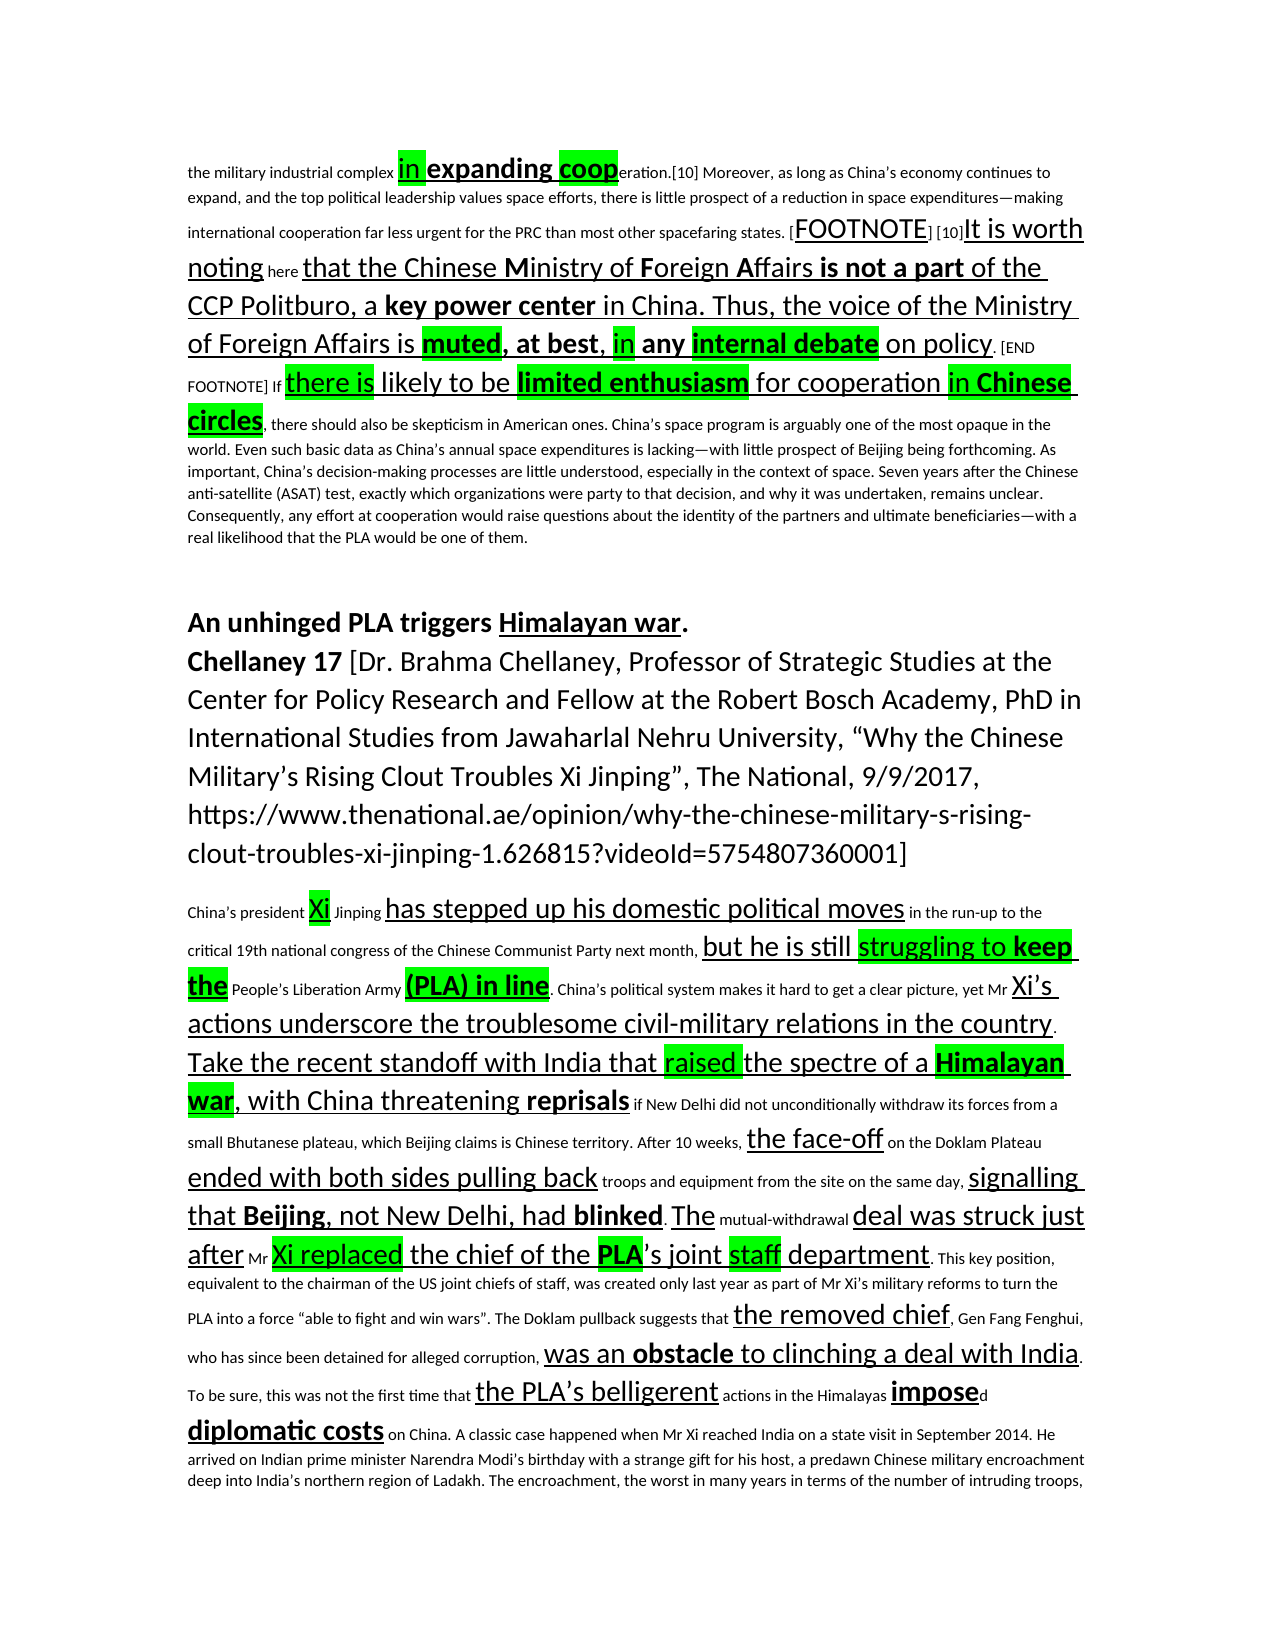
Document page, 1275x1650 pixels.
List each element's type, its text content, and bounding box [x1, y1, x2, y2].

text Chellaney 17 [Dr. Brahma Chellaney, Professor of Strategic Studies at the Center for Policy Research and Fellow at the Robert Bosch Academy, PhD in International Studies from Jawaharlal Nehru University, “Why the Chinese Military’s Rising Clout Troubles Xi Jinping”, The National, 9/9/2017, https://www.thenational.ae/opinion/why-the-chinese-military-s-rising-clout-troubles-xi-jinping-1.626815?videoId=5754807360001] [187, 643, 1087, 871]
subtitle An unhinged PLA triggers Himalayan war. [187, 604, 1087, 640]
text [187, 890, 1087, 1491]
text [187, 150, 1087, 547]
